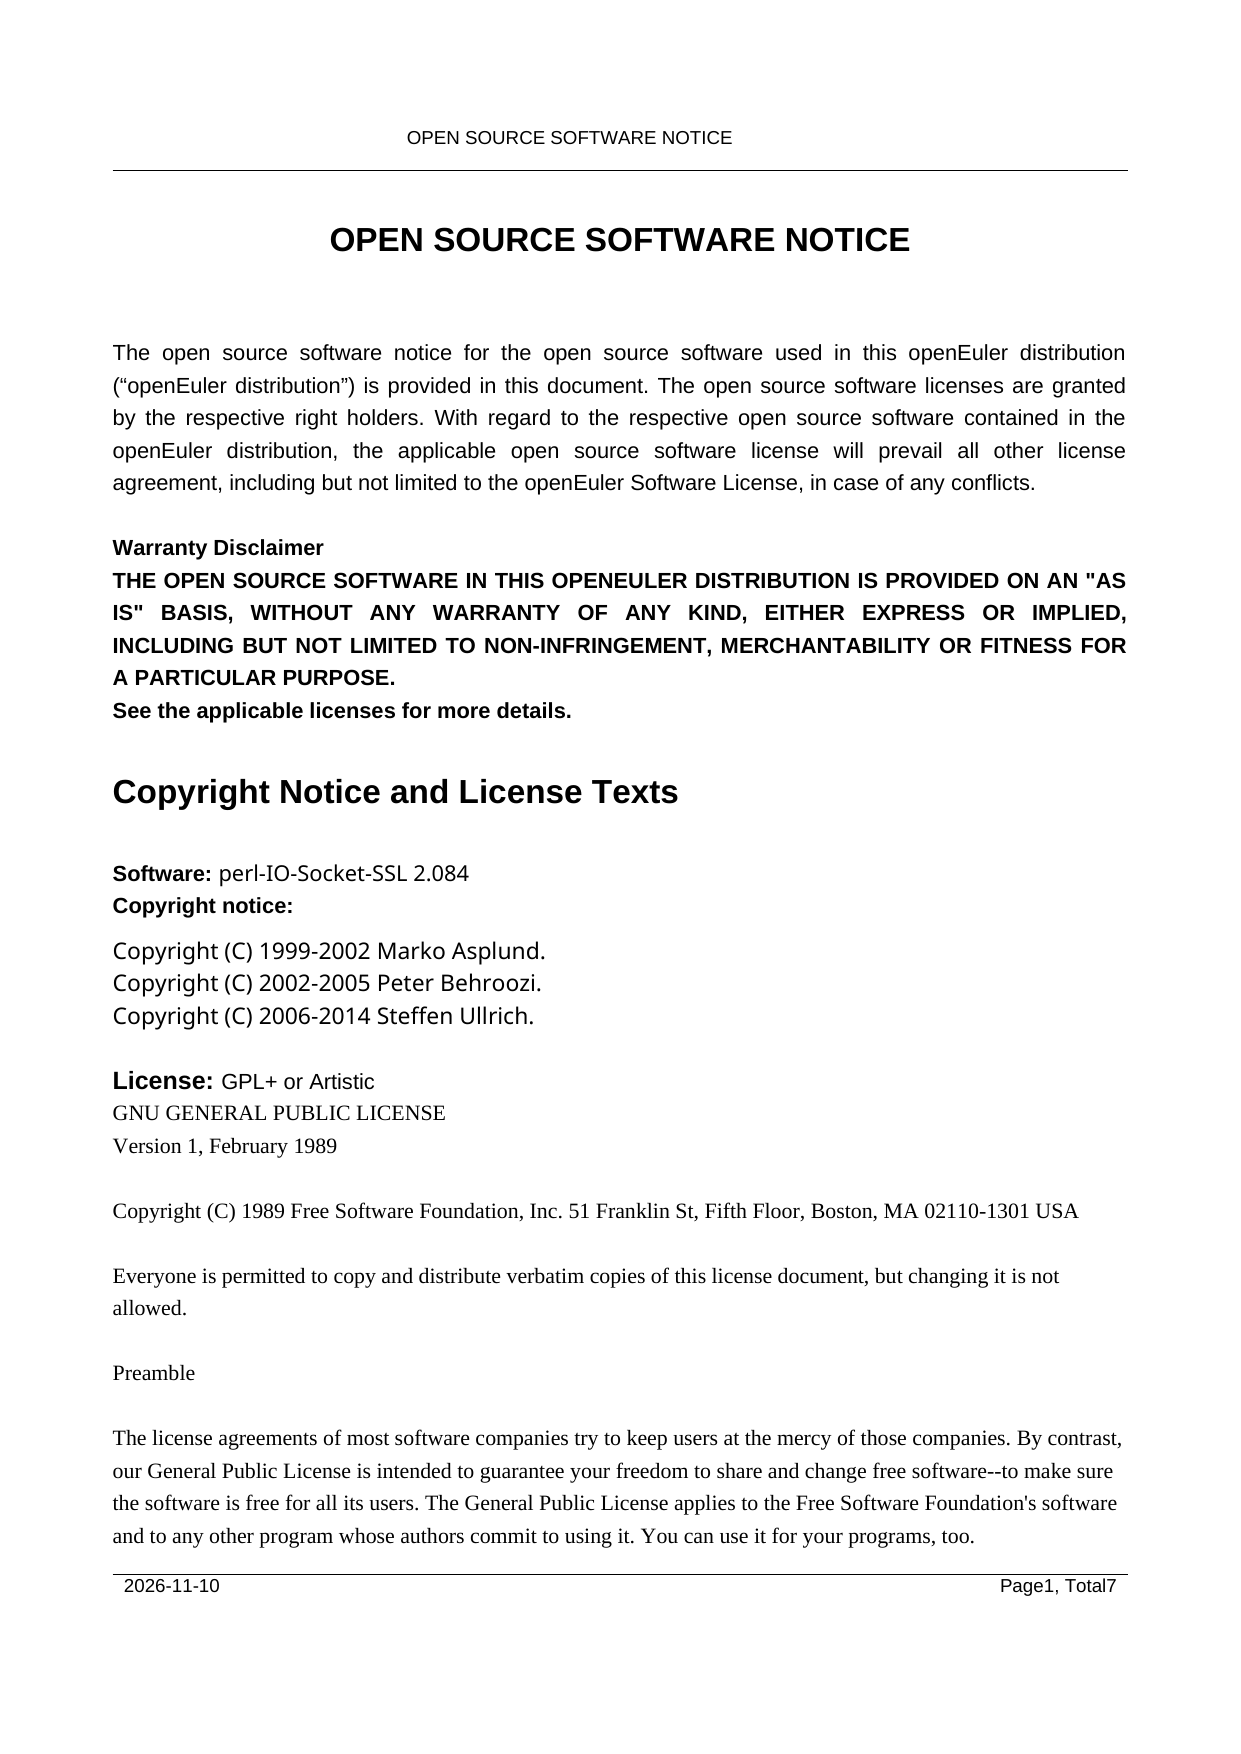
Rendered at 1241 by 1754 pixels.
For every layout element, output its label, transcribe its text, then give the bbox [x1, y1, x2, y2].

text Warranty Disclaimer [112, 531, 1128, 564]
title Software: perl-IO-Socket-SSL 2.084 [112, 856, 1128, 889]
text Copyright (C) 1999-2002 Marko Asplund. [112, 934, 1128, 966]
text Copyright Notice and License Texts [112, 759, 1128, 824]
text THE OPEN SOURCE SOFTWARE IN THIS OPENEULER DISTRIBUTION IS PROVIDED ON AN "AS IS" BASIS, WITHOUT ANY WARRANTY OF ANY KIND, EITHER EXPRESS OR IMPLIED, INCLUDING BUT NOT LIMITED TO NON-INFRINGEMENT, MERCHANTABILITY OR FITNESS FOR A PARTICULAR PURPOSE. See the applicable licenses for more details. [112, 564, 1128, 726]
text License: GPL+ or Artistic [112, 1064, 1128, 1096]
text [112, 1096, 1128, 1551]
text Copyright (C) 2002-2005 Peter Behroozi. [112, 966, 1128, 999]
text Copyright (C) 2006-2014 Steffen Ullrich. [112, 999, 1128, 1031]
text The open source software notice for the open source software used in this openEuler distribution (“openEuler distribution”) is provided in this document. The open source software licenses are granted by the respective right holders. With regard to the respective open source software contained in the openEuler distribution, the applicable open source software license will prevail all other license agreement, including but not limited to the openEuler Software License, in case of any conflicts. [112, 336, 1128, 499]
text OPEN SOURCE SOFTWARE NOTICE [112, 206, 1128, 271]
text Copyright notice: [112, 889, 1128, 921]
